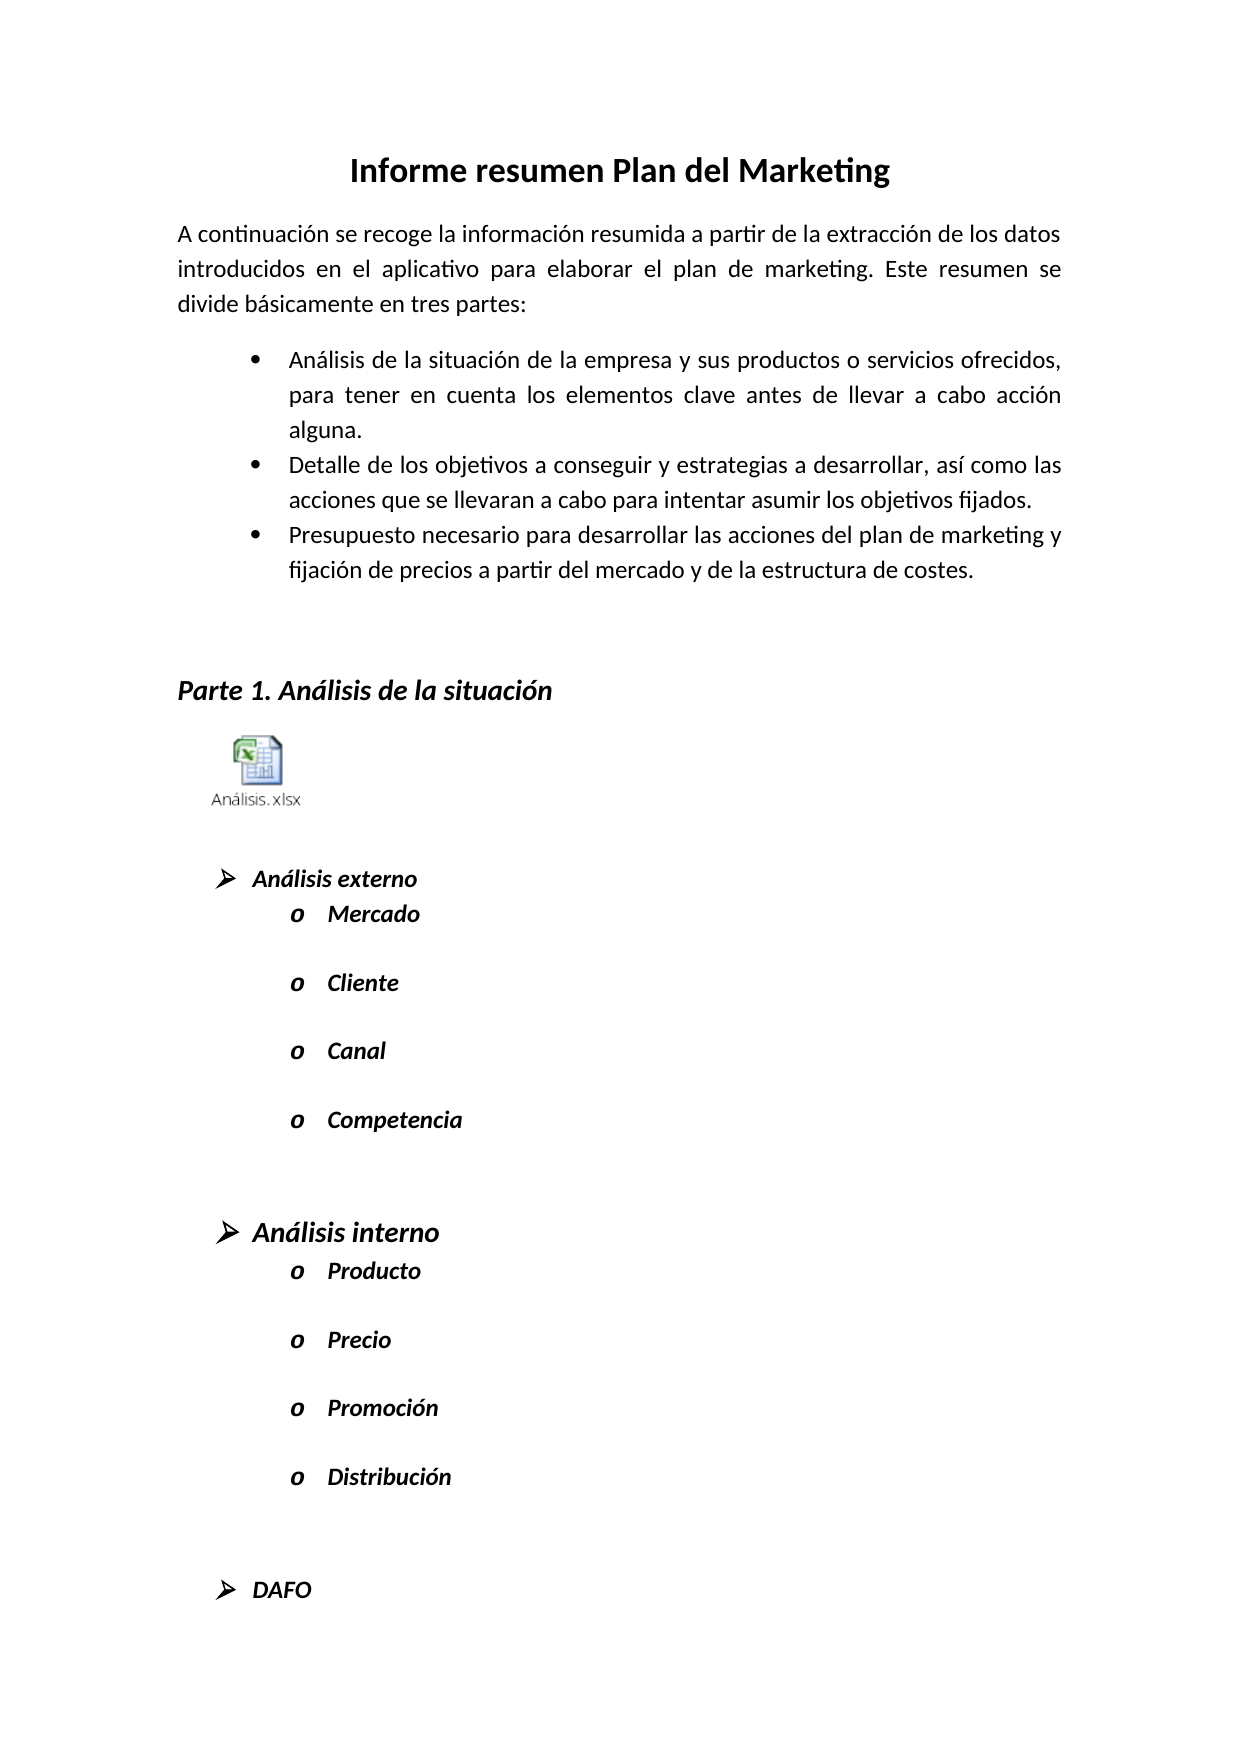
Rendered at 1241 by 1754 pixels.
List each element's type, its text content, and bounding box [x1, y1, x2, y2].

list Canal [290, 1035, 1063, 1067]
list Análisis interno [215, 1214, 1063, 1250]
list Promoción [290, 1393, 1063, 1424]
list Análisis de la situación de la empresa y sus productos o servicios ofrecidos, para tener en cuenta los elementos clave antes de llevar a cabo acción alguna. [251, 344, 1063, 444]
list Cliente [290, 967, 1063, 998]
list Precio [290, 1324, 1063, 1356]
list Análisis externo [215, 863, 1063, 894]
list Competencia [290, 1104, 1063, 1136]
list Mercado [290, 898, 1063, 930]
list Presupuesto necesario para desarrollar las acciones del plan de marketing y fijación de precios a partir del mercado y de la estructura de costes. [251, 519, 1063, 584]
text Parte 1. Análisis de la situación [177, 672, 1063, 707]
list Detalle de los objetivos a conseguir y estrategias a desarrollar, así como las acciones que se llevaran a cabo para intentar asumir los objetivos fijados. [251, 449, 1063, 514]
list Producto [290, 1255, 1063, 1287]
list DAFO [215, 1574, 1063, 1605]
text A continuación se recoge la información resumida a partir de la extracción de los datos introducidos en el aplicativo para elaborar el plan de marketing. Este resumen se divide básicamente en tres partes: [177, 218, 1063, 319]
list Distribución [290, 1461, 1063, 1493]
text Informe resumen Plan del Marketing [177, 148, 1063, 191]
